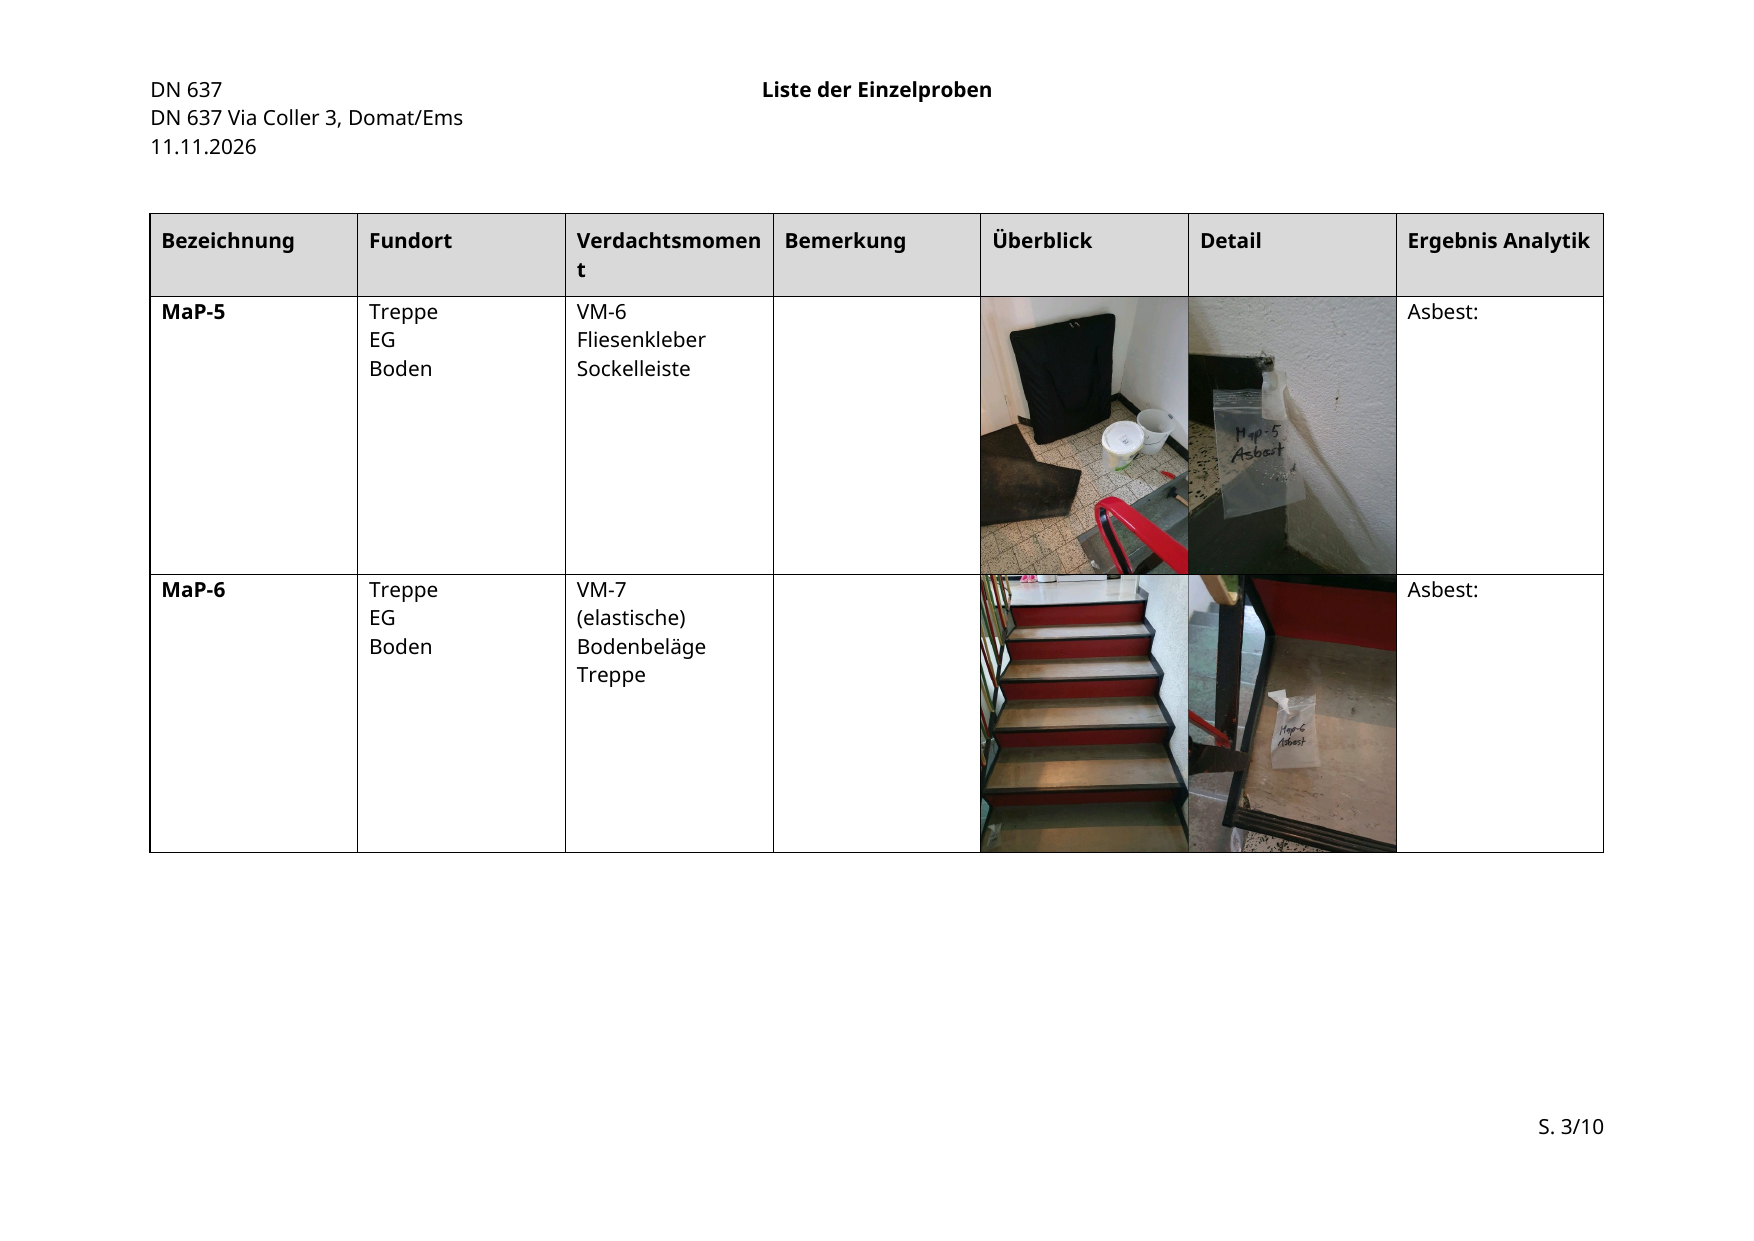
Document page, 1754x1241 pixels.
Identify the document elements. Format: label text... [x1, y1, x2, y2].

table_header Bezeichnung [151, 214, 357, 296]
table_cell VM-7 (elastische) Bodenbeläge Treppe [566, 575, 773, 852]
table_cell VM-6 Fliesenkleber Sockelleiste [566, 297, 773, 574]
table_cell Treppe EG Boden [358, 297, 565, 574]
table_cell MaP-6 [151, 575, 357, 852]
table_header Detail [1189, 214, 1396, 296]
table_cell MaP-5 [151, 297, 357, 574]
table_cell Asbest: [1397, 575, 1603, 852]
table_header Bemerkung [774, 214, 980, 296]
table_cell Asbest: [1397, 297, 1603, 574]
table_cell [774, 575, 980, 852]
table_cell Treppe EG Boden [358, 575, 565, 852]
picture [980, 297, 1397, 574]
table_header Fundort [358, 214, 565, 296]
table_header Ergebnis Analytik [1397, 214, 1603, 296]
picture [980, 575, 1397, 852]
table_cell [774, 297, 980, 574]
table_header Überblick [981, 214, 1188, 296]
table_header Verdachtsmoment [566, 214, 773, 296]
